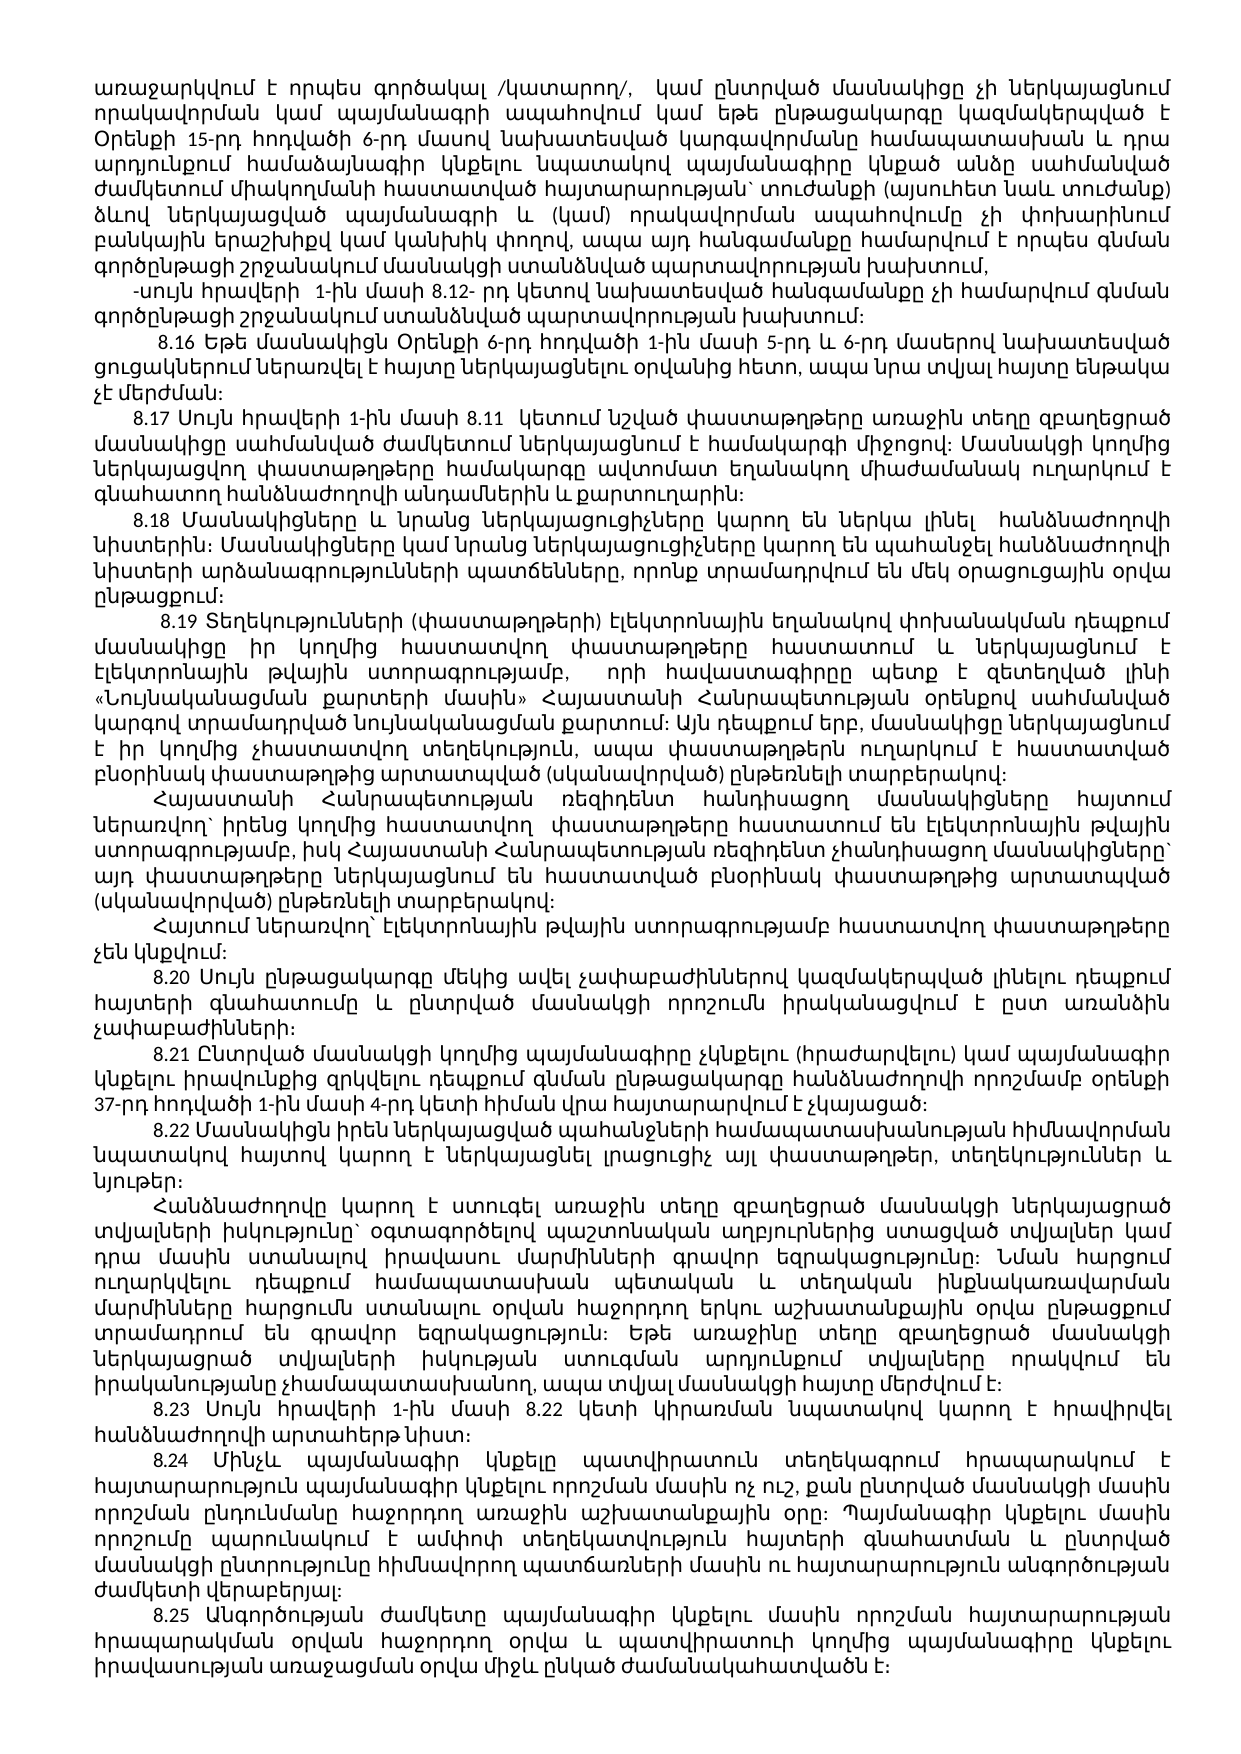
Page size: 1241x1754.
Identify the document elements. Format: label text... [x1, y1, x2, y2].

text 8.24 Մինչև պայմանագիր կնքելը պատվիրատուն տեղեկագրում հրապարակում է հայտարարություն պայմանագիր կնքելու որոշման մասին ոչ ուշ, քան ընտրված մասնակցի մասին որոշման ընդունմանը հաջորդող առաջին աշխատանքային օրը: Պայմանագիր կնքելու մասին որոշումը պարունակում է ամփոփ տեղեկատվություն հայտերի գնահատման և ընտրված մասնակցի ընտրությունը հիմնավորող պատճառների մասին ու հայտարարություն անգործության ժամկետի վերաբերյալ: [94, 1447, 1171, 1603]
text 8.22 Մասնակիցն իրեն ներկայացված պահանջների համապատասխանության հիմնավորման նպատակով հայտով կարող է ներկայացնել լրացուցիչ այլ փաստաթղթեր, տեղեկություններ և նյութեր։ [94, 1117, 1171, 1193]
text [94, 75, 1171, 278]
text 8.19 Տեղեկությունների (փաստաթղթերի) էլեկտրոնային եղանակով փոխանակման դեպքում մասնակիցը իր կողմից հաստատվող փաստաթղթերը հաստատում և ներկայացնում է էլեկտրոնային թվային ստորագրությամբ, որի հավաստագիրըը պետք է զետեղված լինի «Նույնականացման քարտերի մասին» Հայաստանի Հանրապետության օրենքով սահմանված կարգով տրամադրված նույնականացման քարտում: Այն դեպքում երբ, մասնակիցը ներկայացնում է իր կողմից չհաստատվող տեղեկություն, ապա փաստաթղթերն ուղարկում է հաստատված բնօրինակ փաստաթղթից արտատպված (սկանավորված) ընթեռնելի տարբերակով: [94, 609, 1171, 787]
text Հայաստանի Հանրապետության ռեզիդենտ հանդիսացող մասնակիցները հայտում ներառվող` իրենց կողմից հաստատվող փաստաթղթերը հաստատում են էլեկտրոնային թվային ստորագրությամբ, իսկ Հայաստանի Հանրապետության ռեզիդենտ չհանդիսացող մասնակիցները` այդ փաստաթղթերը ներկայացնում են հաստատված բնօրինակ փաստաթղթից արտատպված (սկանավորված) ընթեռնելի տարբերակով: [94, 787, 1171, 914]
text -սույն հրավերի 1-ին մասի 8.12- րդ կետով նախատեսված հանգամանքը չի համարվում գնման գործընթացի շրջանակում ստանձնված պարտավորության խախտում: [94, 278, 1171, 329]
text 8.20 Սույն ընթացակարգը մեկից ավել չափաբաժիններով կազմակերպված լինելու դեպքում հայտերի գնահատումը և ընտրված մասնակցի որոշումն իրականացվում է ըստ առանձին չափաբաժինների։ [94, 964, 1171, 1041]
text 8.21 Ընտրված մասնակցի կողմից պայմանագիրը չկնքելու (հրաժարվելու) կամ պայմանագիր կնքելու իրավունքից զրկվելու դեպքում գնման ընթացակարգը հանձնաժողովի որոշմամբ օրենքի 37-րդ հոդվածի 1-ին մասի 4-րդ կետի հիման վրա հայտարարվում է չկայացած: [94, 1041, 1171, 1117]
text 8.16 Եթե մասնակիցն Օրենքի 6-րդ հոդվածի 1-ին մասի 5-րդ և 6-րդ մասերով նախատեսված ցուցակներում ներառվել է հայտը ներկայացնելու օրվանից հետո, ապա նրա տվյալ հայտը ենթակա չէ մերժման: [94, 329, 1171, 405]
text 8.25 Անգործության ժամկետը պայմանագիր կնքելու մասին որոշման հայտարարության հրապարակման օրվան հաջորդող օրվա և պատվիրատուի կողմից պայմանագիրը կնքելու իրավասության առաջացման օրվա միջև ընկած ժամանակահատվածն է։ [94, 1603, 1171, 1679]
text Հանձնաժողովը կարող է ստուգել առաջին տեղը զբաղեցրած մասնակցի ներկայացրած տվյալների իսկությունը` օգտագործելով պաշտոնական աղբյուրներից ստացված տվյալներ կամ դրա մասին ստանալով իրավասու մարմինների գրավոր եզրակացությունը: Նման հարցում ուղարկվելու դեպքում համապատասխան պետական և տեղական ինքնակառավարման մարմինները հարցումն ստանալու օրվան հաջորդող երկու աշխատանքային օրվա ընթացքում տրամադրում են գրավոր եզրակացություն: Եթե առաջինը տեղը զբաղեցրած մասնակցի ներկայացրած տվյալների իսկության ստուգման արդյունքում տվյալները որակվում են իրականությանը չհամապատասխանող, ապա տվյալ մասնակցի հայտը մերժվում է: [94, 1193, 1171, 1397]
text Հայտում ներառվող՝ էլեկտրոնային թվային ստորագրությամբ հաստատվող փաստաթղթերը չեն կնքվում: [94, 914, 1171, 964]
text 8.23 Սույն հրավերի 1-ին մասի 8.22 կետի կիրառման նպատակով կարող է հրավիրվել հանձնաժողովի արտահերթ նիստ։ [94, 1397, 1171, 1447]
text 8.18 Մասնակիցները և նրանց ներկայացուցիչները կարող են ներկա լինել հանձնաժողովի նիստերին։ Մասնակիցները կամ նրանց ներկայացուցիչները կարող են պահանջել հանձնաժողովի նիստերի արձանագրությունների պատճենները, որոնք տրամադրվում են մեկ օրացուցային օրվա ընթացքում։ [94, 507, 1171, 609]
text 8.17 Սույն հրավերի 1-ին մասի 8.11 կետում նշված փաստաթղթերը առաջին տեղը զբաղեցրած մասնակիցը սահմանված ժամկետում ներկայացնում է համակարգի միջոցով: Մասնակցի կողմից ներկայացվող փաստաթղթերը համակարգը ավտոմատ եղանակող միաժամանակ ուղարկում է գնահատող հանձնաժողովի անդամներին և քարտուղարին: [94, 405, 1171, 507]
